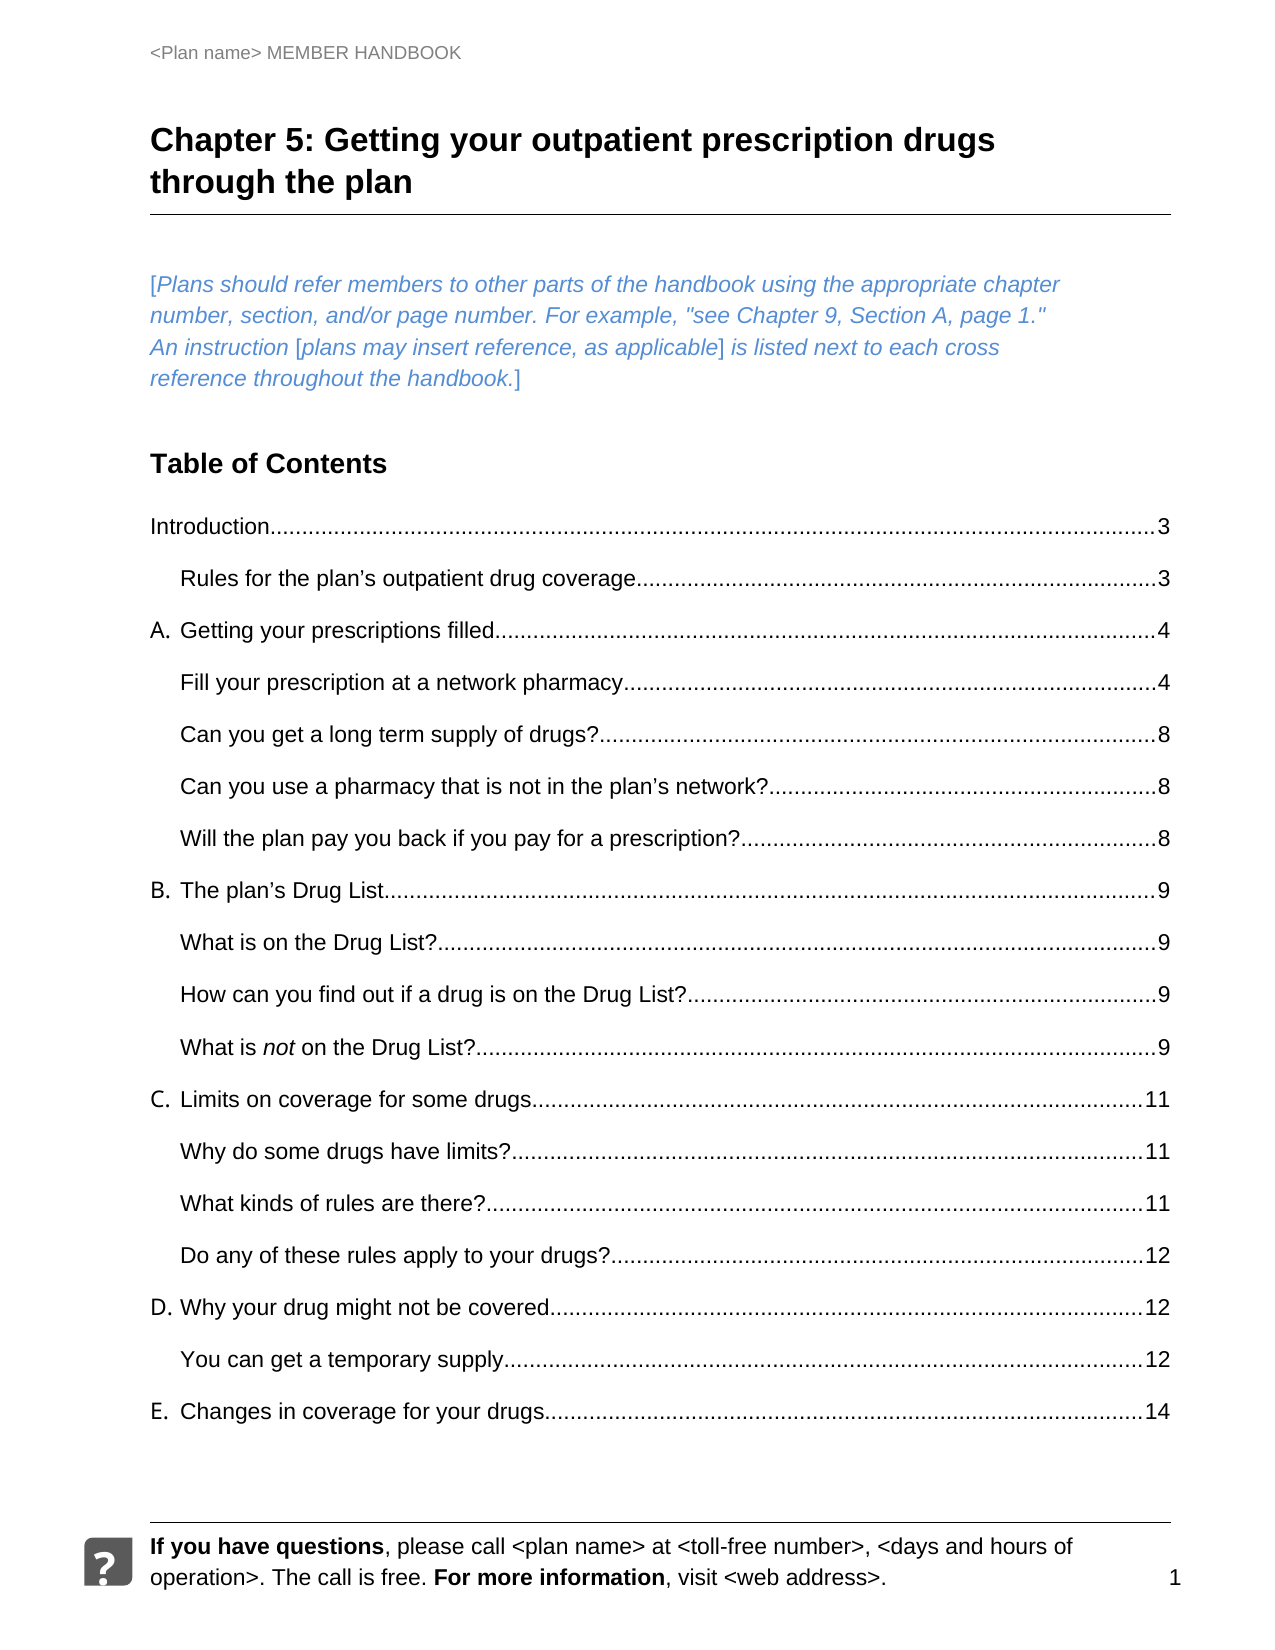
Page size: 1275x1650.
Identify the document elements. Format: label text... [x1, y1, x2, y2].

text What is not on the Drug List? 9 [180, 1030, 1096, 1061]
text Chapter 5: Getting your outpatient prescription drugs through the plan [150, 118, 1171, 214]
text Will the plan pay you back if you pay for a prescription? 8 [180, 822, 1096, 853]
text How can you find out if a drug is on the Drug List? 9 [180, 978, 1096, 1009]
text Table of Contents [150, 413, 1171, 488]
text [Plans should refer members to other parts of the handbook using the appropriate chapter number, section, and/or page number. For example, "see Chapter 9, Section A, page 1." An instruction [plans may insert reference, as applicable] is listed next to each cross reference throughout the handbook.] [150, 267, 1096, 392]
text Can you get a long term supply of drugs? 8 [180, 717, 1096, 749]
text Do any of these rules apply to your drugs? 12 [180, 1238, 1096, 1269]
text C. Limits on coverage for some drugs 11 [150, 1082, 1096, 1113]
text Can you use a pharmacy that is not in the plan’s network? 8 [180, 769, 1096, 801]
text What is on the Drug List? 9 [180, 926, 1096, 957]
text Why do some drugs have limits? 11 [180, 1134, 1096, 1165]
text E. Changes in coverage for your drugs 14 [150, 1394, 1096, 1426]
text Fill your prescription at a network pharmacy 4 [180, 665, 1096, 697]
text A. Getting your prescriptions filled 4 [150, 613, 1096, 644]
text B. The plan’s Drug List 9 [150, 874, 1096, 905]
text What kinds of rules are there? 11 [180, 1186, 1096, 1217]
text D. Why your drug might not be covered 12 [150, 1290, 1096, 1322]
text You can get a temporary supply 12 [180, 1342, 1096, 1374]
text Introduction 3 [150, 509, 1096, 540]
text Rules for the plan’s outpatient drug coverage 3 [180, 561, 1096, 592]
